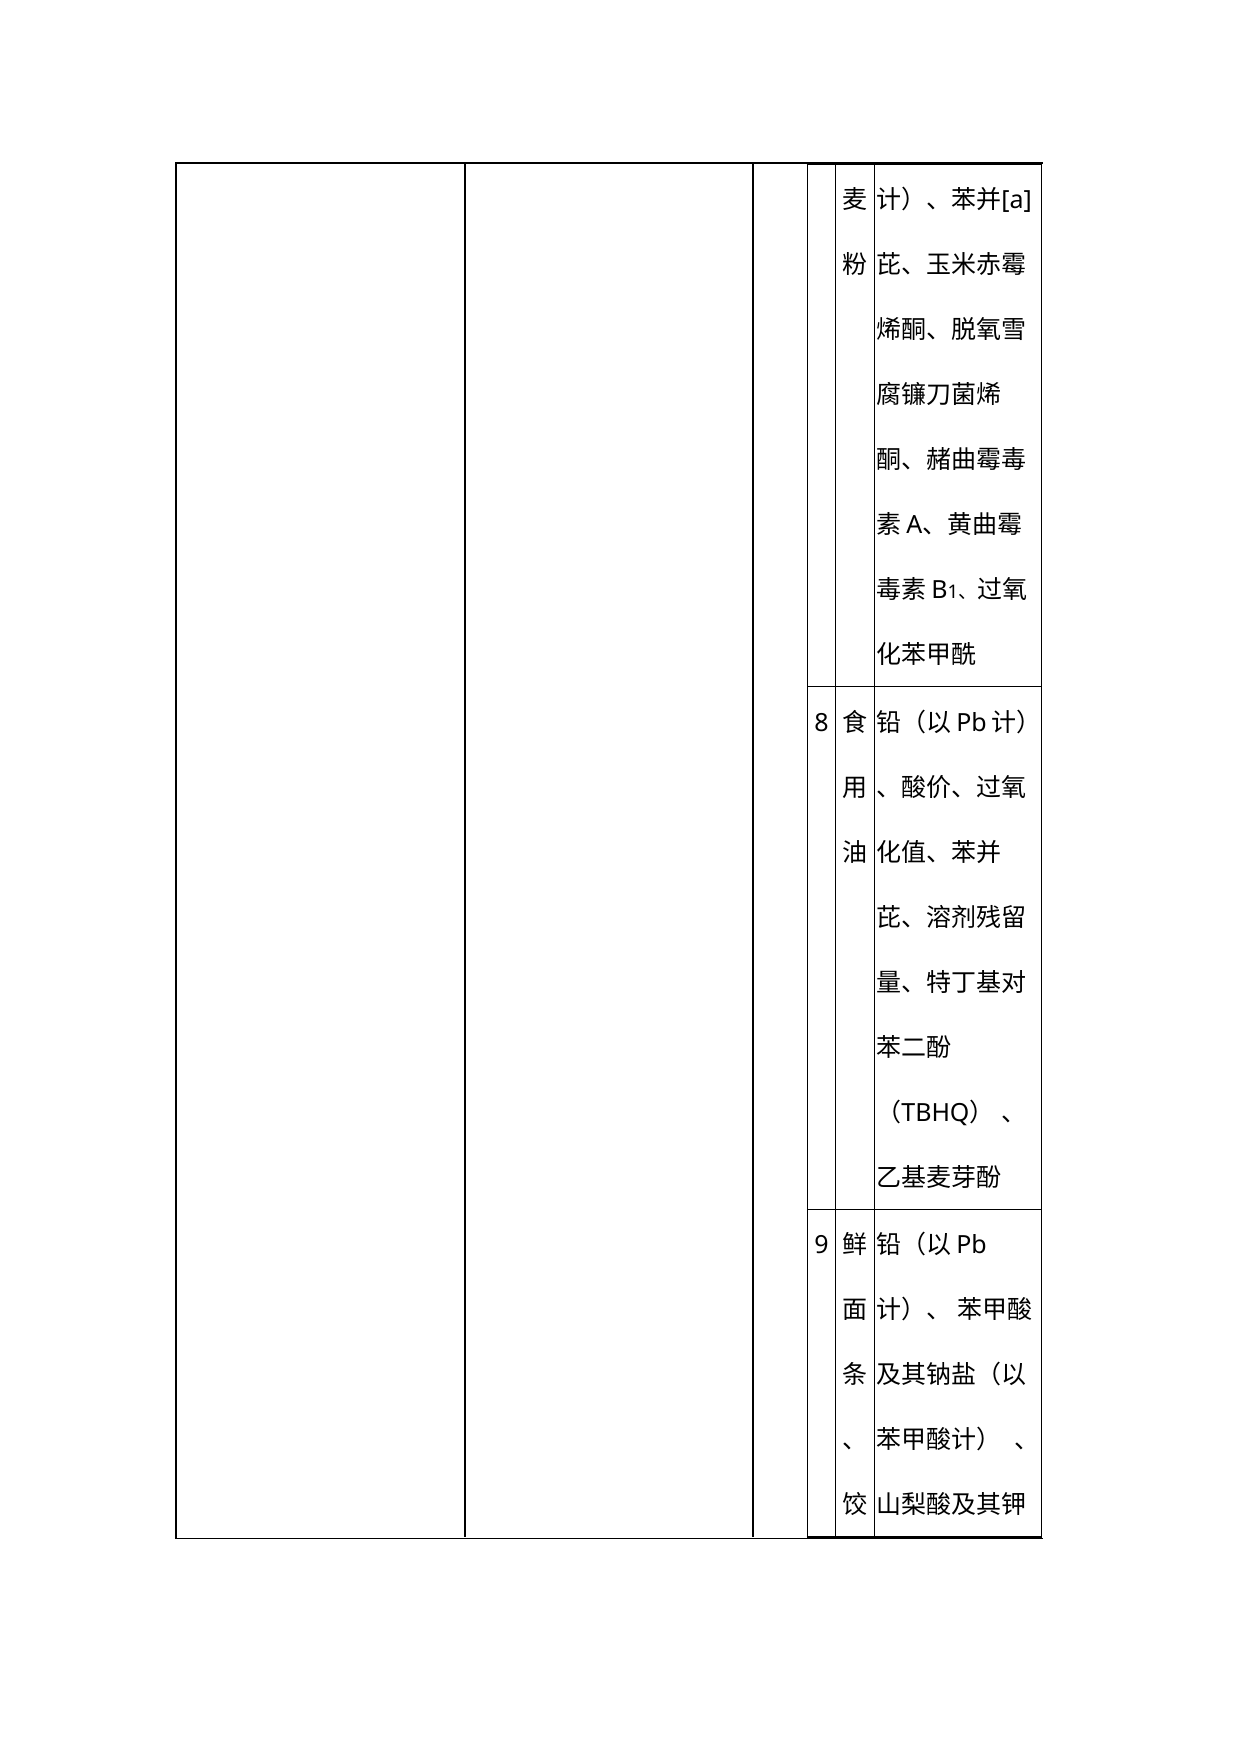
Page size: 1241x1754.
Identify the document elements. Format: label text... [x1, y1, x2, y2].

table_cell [875, 1210, 1041, 1536]
table_cell 2025年食品专项整治抽检计划表 （主要用于学校及托管食堂、职工灶、需要加大抽查频次的食品经营单位等） [875, 687, 1041, 1209]
table_cell [466, 164, 752, 1537]
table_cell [808, 1210, 835, 1536]
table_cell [836, 165, 874, 686]
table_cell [875, 165, 1041, 686]
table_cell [754, 164, 807, 1537]
table_cell 1 [177, 164, 464, 1537]
table_cell 2025年食品专项整治抽检计划表 （主要用于学校及托管食堂、职工灶、需要加大抽查频次的食品经营单位等） [836, 687, 874, 1209]
table_cell 2025年食品专项整治抽检计划表 （主要用于学校及托管食堂、职工灶、需要加大抽查频次的食品经营单位等） [808, 687, 835, 1209]
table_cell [836, 1210, 874, 1536]
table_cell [808, 165, 835, 686]
